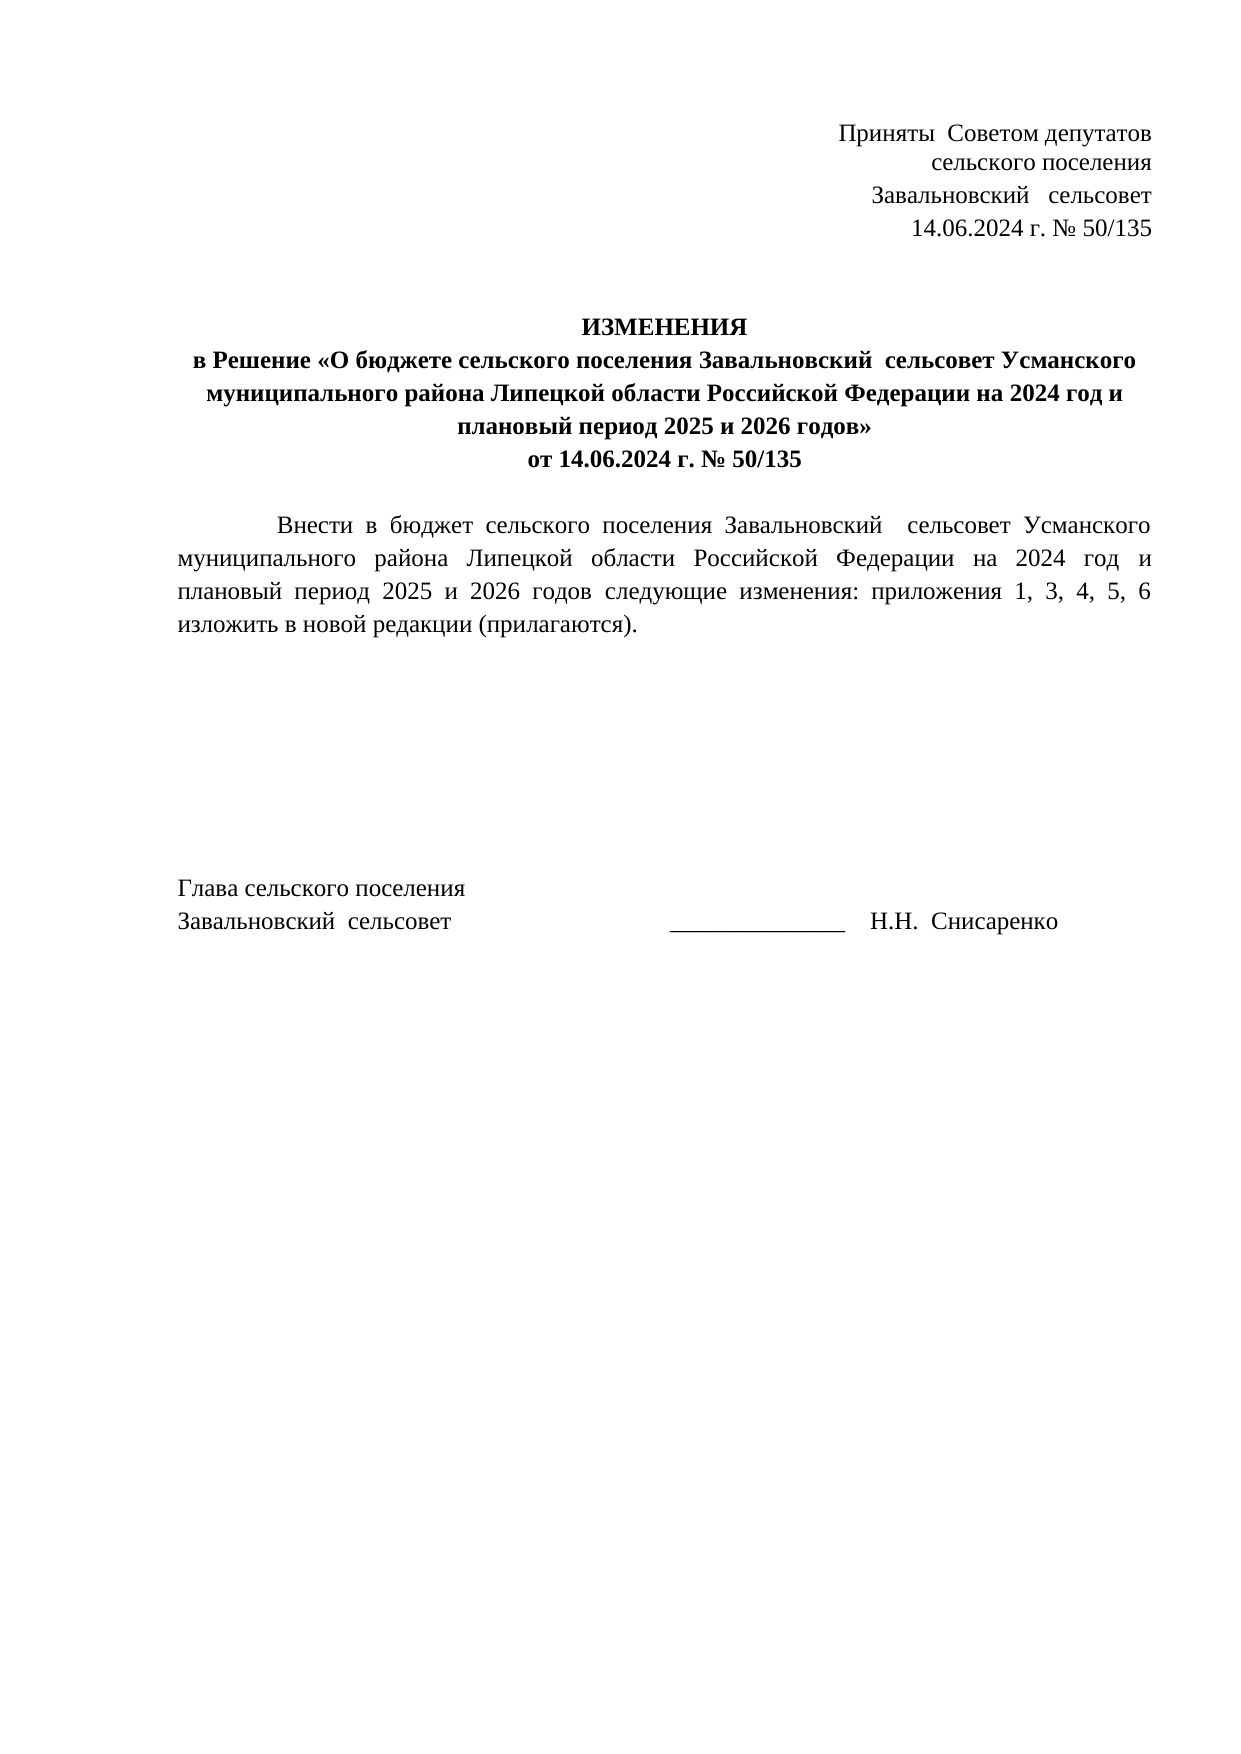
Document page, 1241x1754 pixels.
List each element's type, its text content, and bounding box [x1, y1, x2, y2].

text ИЗМЕНЕНИЯ [177, 312, 1152, 341]
text от 14.06.2024 г. № 50/135 [177, 444, 1152, 473]
text в Решение «О бюджете сельского поселения Завальновский сельсовет Усманского муниципального района Липецкой области Российской Федерации на 2024 год и плановый период 2025 и 2026 годов» [177, 345, 1152, 440]
text Глава сельского поселения [177, 873, 1152, 902]
text Завальновский сельсовет ______________ Н.Н. Снисаренко [177, 906, 1152, 935]
text Завальновский сельсовет [177, 180, 1152, 209]
text Приняты Советом депутатов [177, 118, 1152, 147]
text Внести в бюджет сельского поселения Завальновский сельсовет Усманского муниципального района Липецкой области Российской Федерации на 2024 год и плановый период 2025 и 2026 годов следующие изменения: приложения 1, 3, 4, 5, 6 изложить в новой редакции (прилагаются). [177, 510, 1152, 638]
text сельского поселения [177, 147, 1152, 176]
text 14.06.2024 г. № 50/135 [177, 213, 1152, 242]
